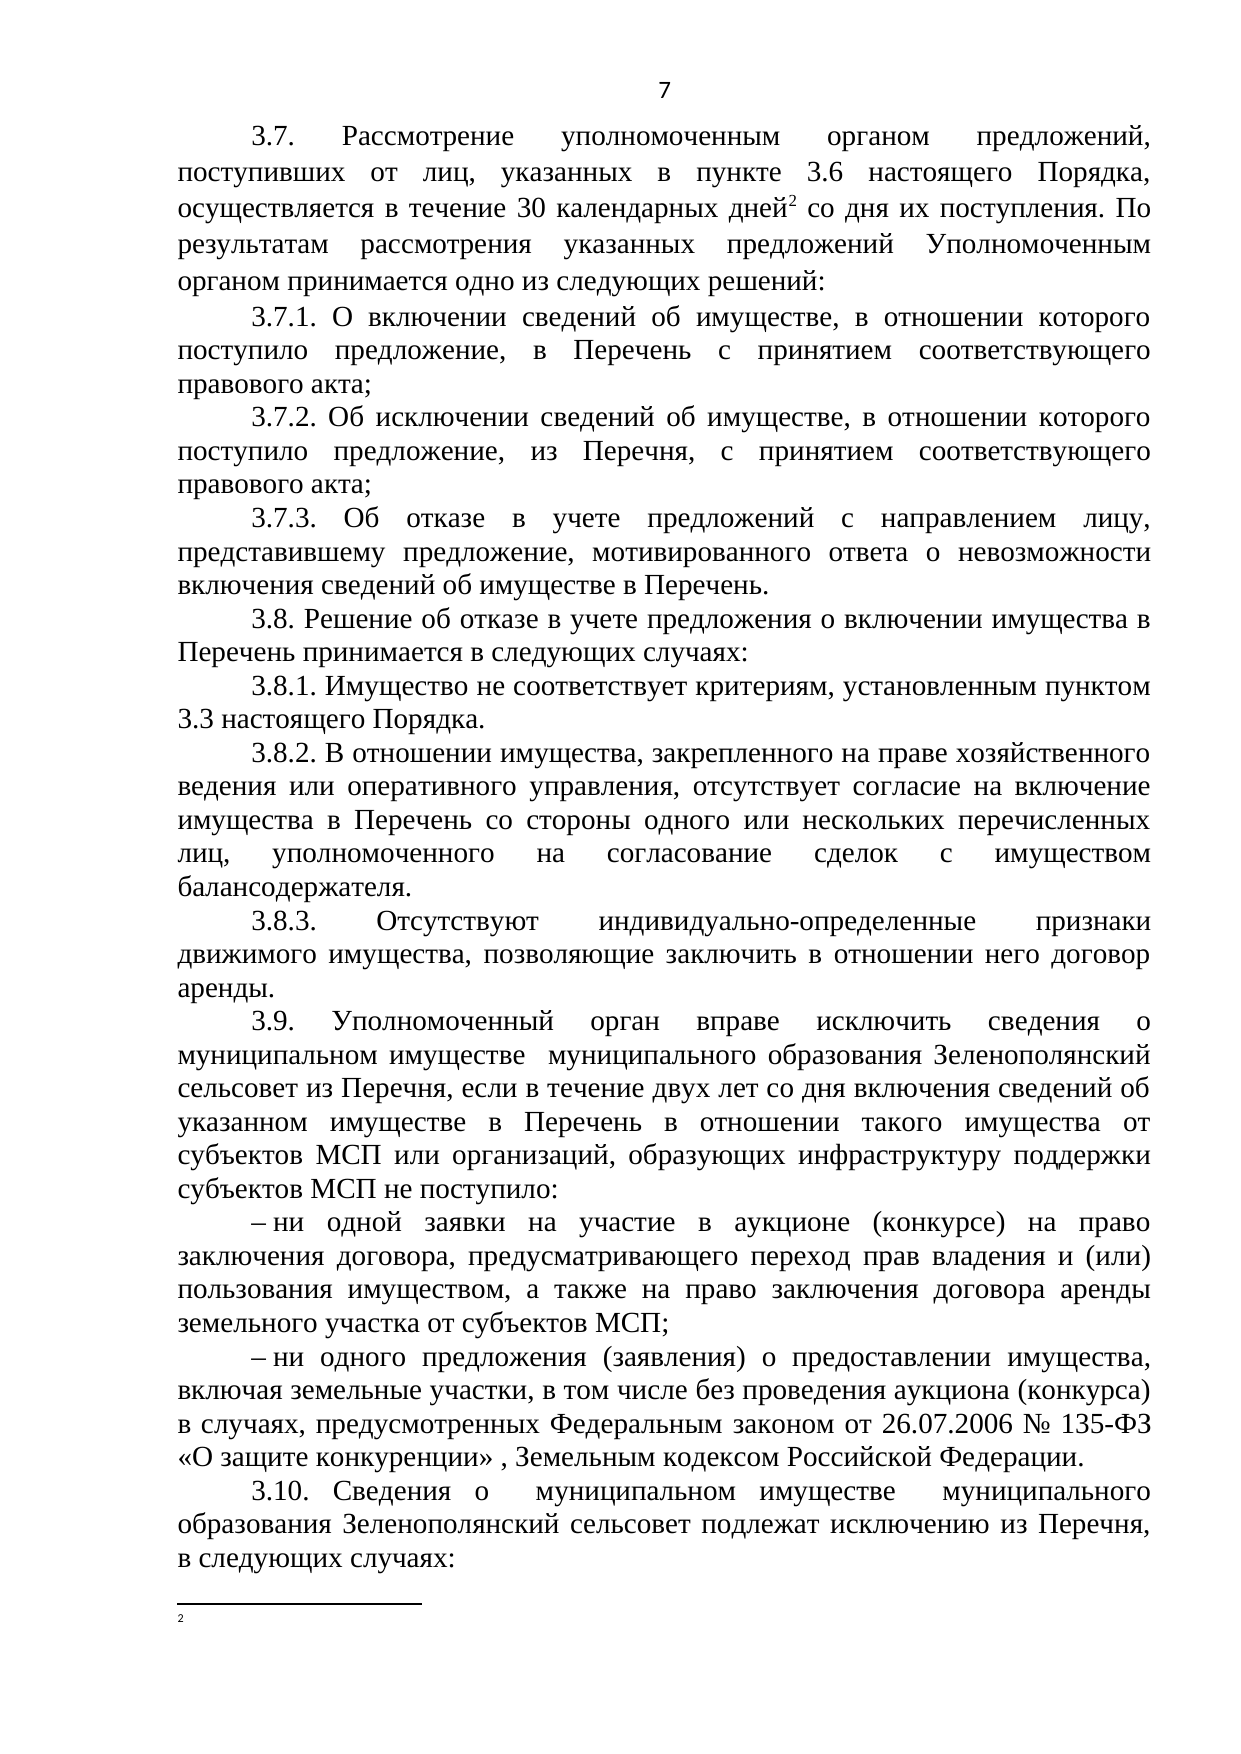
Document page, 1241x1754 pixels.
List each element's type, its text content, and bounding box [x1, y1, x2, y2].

text 3.7.2. Об исключении сведений об имуществе, в отношении которого поступило предложение, из Перечня, с принятием соответствующего правового акта; [177, 399, 1152, 500]
text 3.8.2. В отношении имущества, закрепленного на праве хозяйственного ведения или оперативного управления, отсутствует согласие на включение имущества в Перечень со стороны одного или нескольких перечисленных лиц, уполномоченного на согласование сделок с имуществом балансодержателя. [177, 735, 1152, 903]
text – ни одной заявки на участие в аукционе (конкурсе) на право заключения договора, предусматривающего переход прав владения и (или) пользования имуществом, а также на право заключения договора аренды земельного участка от субъектов МСП; [177, 1204, 1152, 1339]
text 3.8. Решение об отказе в учете предложения о включении имущества в Перечень принимается в следующих случаях: [177, 601, 1152, 668]
text 3.8.1. Имущество не соответствует критериям, установленным пунктом 3.3 настоящего Порядка. [177, 668, 1152, 735]
text 3.7. Рассмотрение уполномоченным органом предложений, поступивших от лиц, указанных в пункте 3.6 настоящего Порядка, осуществляется в течение 30 календарных дней со дня их поступления. По результатам рассмотрения указанных предложений Уполномоченным органом принимается одно из следующих решений: [177, 118, 1152, 296]
text – ни одного предложения (заявления) о предоставлении имущества, включая земельные участки, в том числе без проведения аукциона (конкурса) в случаях, предусмотренных Федеральным законом от 26.07.2006 № 135-ФЗ «О защите конкуренции» , Земельным кодексом Российской Федерации. [177, 1339, 1152, 1473]
text 3.10. Сведения о муниципальном имуществе муниципального образования Зеленополянский сельсовет подлежат исключению из Перечня, в следующих случаях: [177, 1473, 1152, 1573]
text 3.8.3. Отсутствуют индивидуально-определенные признаки движимого имущества, позволяющие заключить в отношении него договор аренды. [177, 903, 1152, 1003]
text 3.7.3. Об отказе в учете предложений с направлением лицу, представившему предложение, мотивированного ответа о невозможности включения сведений об имуществе в Перечень. [177, 500, 1152, 601]
text 3.7.1. О включении сведений об имуществе, в отношении которого поступило предложение, в Перечень с принятием соответствующего правового акта; [177, 299, 1152, 399]
text 3.9. Уполномоченный орган вправе исключить сведения о муниципальном имуществе муниципального образования Зеленополянский сельсовет из Перечня, если в течение двух лет со дня включения сведений об указанном имуществе в Перечень в отношении такого имущества от субъектов МСП или организаций, образующих инфраструктуру поддержки субъектов МСП не поступило: [177, 1003, 1152, 1204]
